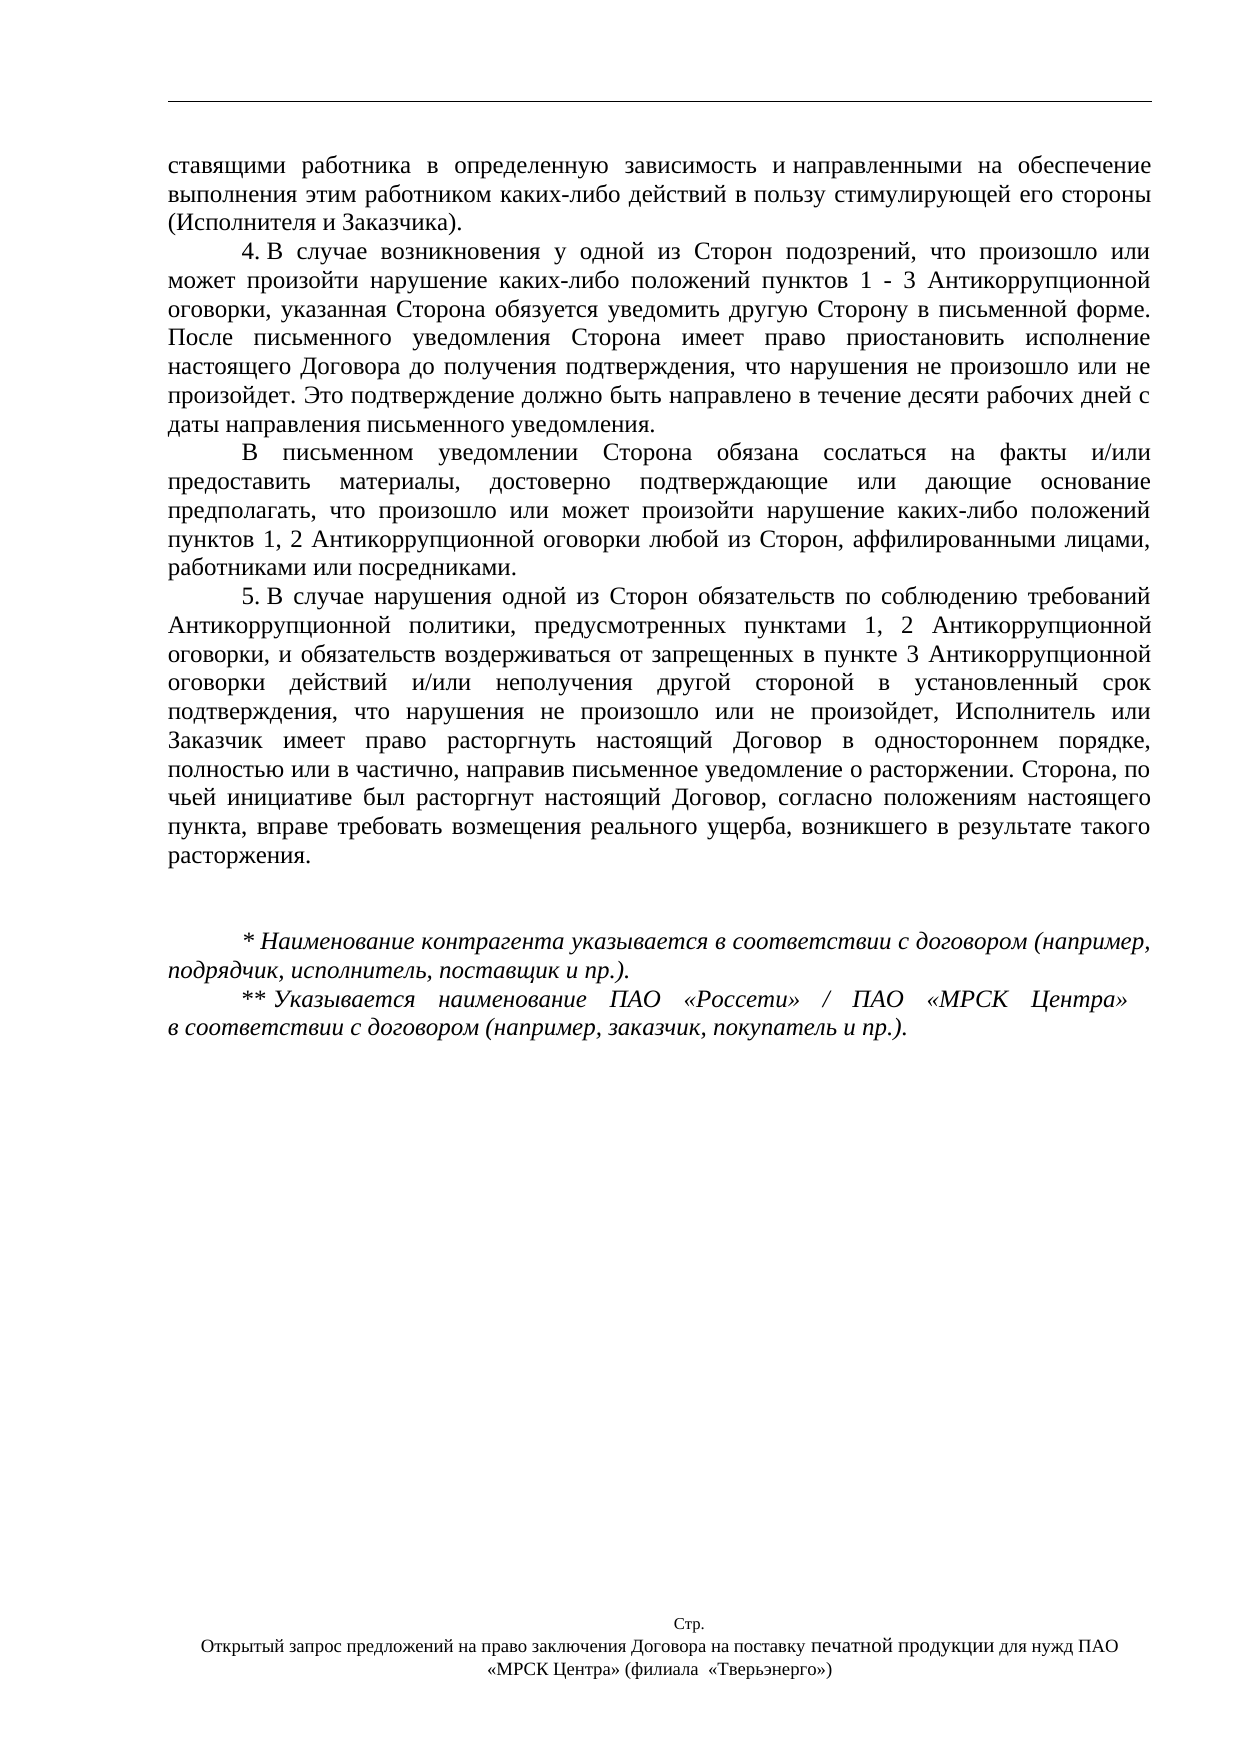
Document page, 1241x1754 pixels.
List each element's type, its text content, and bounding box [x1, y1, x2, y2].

text В письменном уведомлении Сторона обязана сослаться на факты и/или предоставить материалы, достоверно подтверждающие или дающие основание предполагать, что произошло или может произойти нарушение каких-либо положений пунктов 1, 2 Антикоррупционной оговорки любой из Сторон, аффилированными лицами, работниками или посредниками. [168, 437, 1152, 581]
text 4. В случае возникновения у одной из Сторон подозрений, что произошло или может произойти нарушение каких-либо положений пунктов 1 - 3 Антикоррупционной оговорки, указанная Сторона обязуется уведомить другую Сторону в письменной форме. После письменного уведомления Сторона имеет право приостановить исполнение настоящего Договора до получения подтверждения, что нарушения не произошло или не произойдет. Это подтверждение должно быть направлено в течение десяти рабочих дней с даты направления письменного уведомления. [168, 236, 1152, 437]
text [168, 150, 1152, 236]
text 5. В случае нарушения одной из Сторон обязательств по соблюдению требований Антикоррупционной политики, предусмотренных пунктами 1, 2 Антикоррупционной оговорки, и обязательств воздерживаться от запрещенных в пункте 3 Антикоррупционной оговорки действий и/или неполучения другой стороной в установленный срок подтверждения, что нарушения не произошло или не произойдет, Исполнитель или Заказчик имеет право расторгнуть настоящий Договор в одностороннем порядке, полностью или в частично, направив письменное уведомление о расторжении. Сторона, по чьей инициативе был расторгнут настоящий Договор, согласно положениям настоящего пункта, вправе требовать возмещения реального ущерба, возникшего в результате такого расторжения. [168, 581, 1152, 869]
text * Наименование контрагента указывается в соответствии с договором (например, подрядчик, исполнитель, поставщик и пр.). [168, 926, 1152, 984]
text ** Указывается наименование ПАО «Россети» / ПАО «МРСК Центра» в соответствии с договором (например, заказчик, покупатель и пр.). [168, 984, 1152, 1041]
